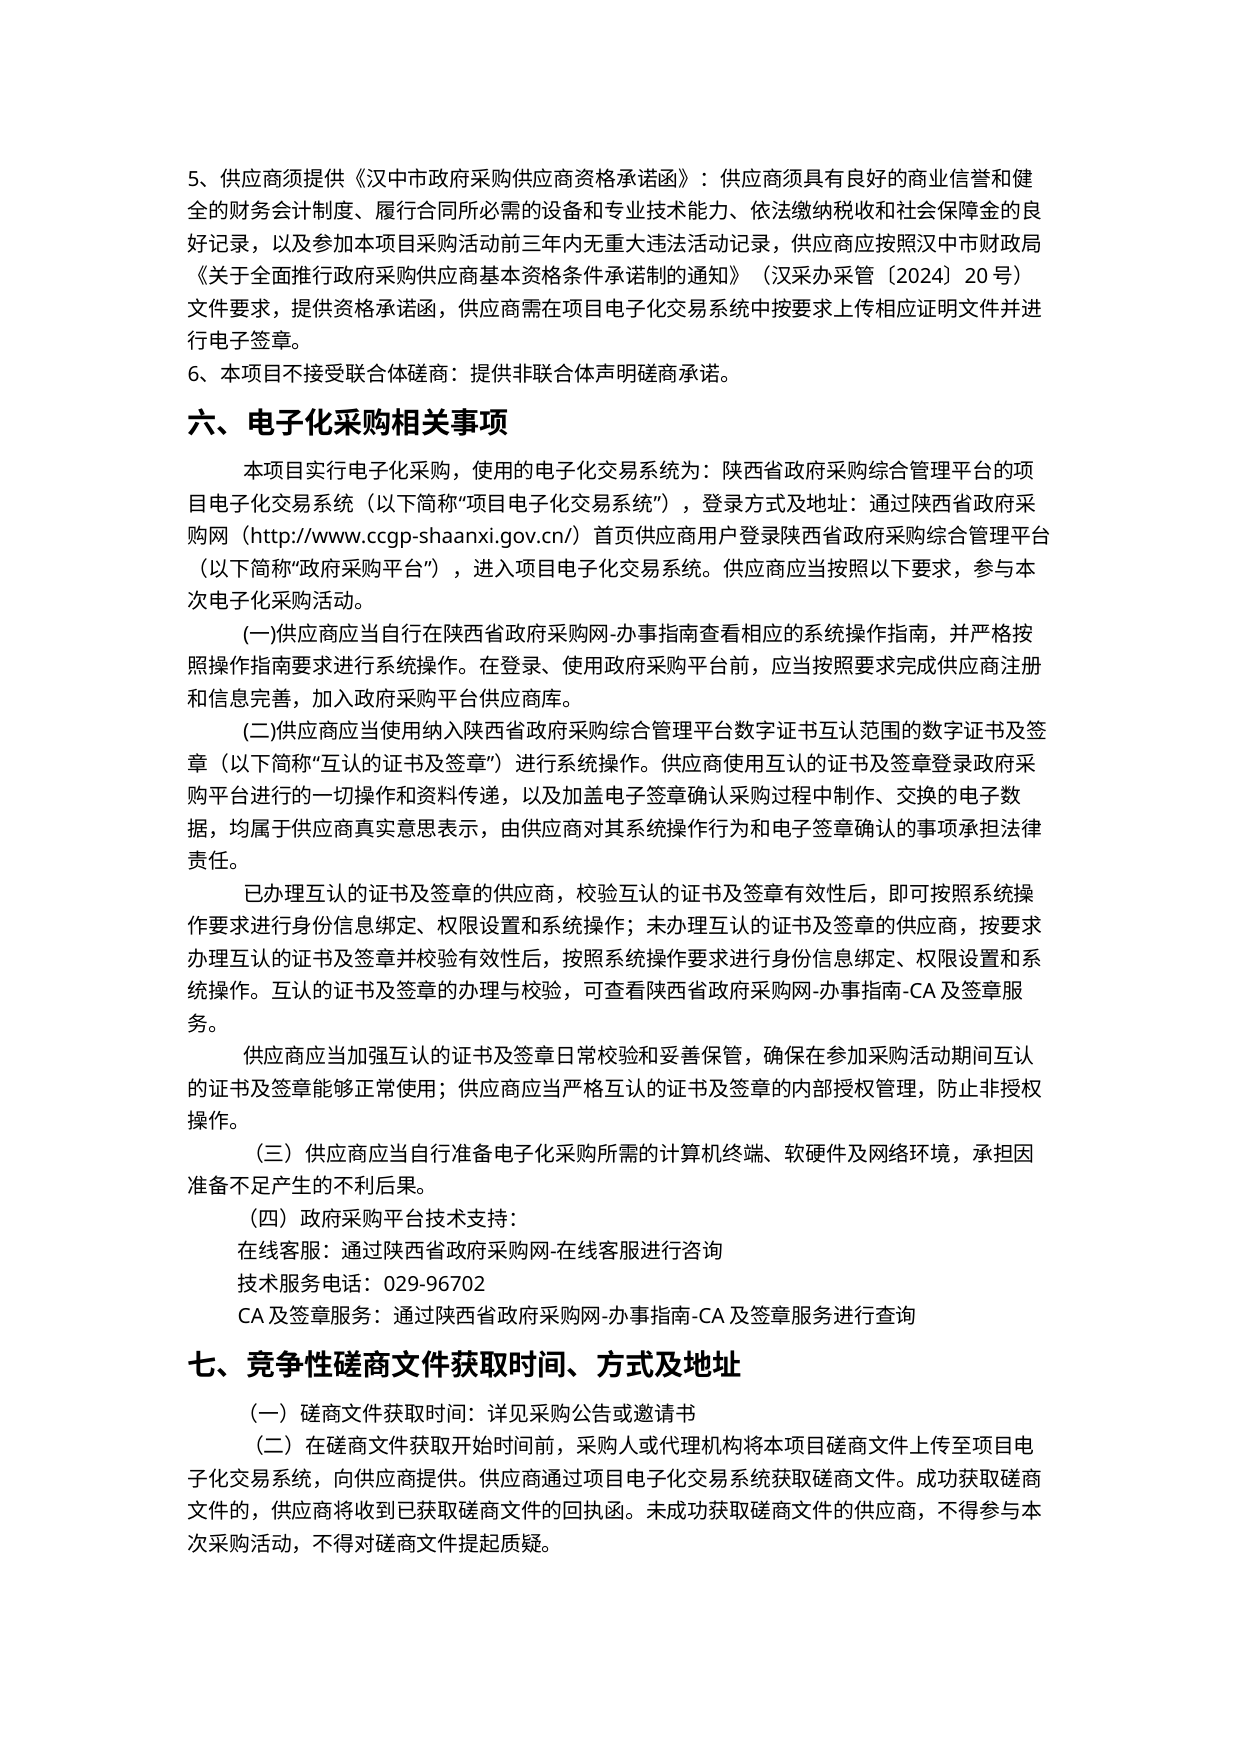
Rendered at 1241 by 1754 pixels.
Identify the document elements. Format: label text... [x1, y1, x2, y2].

text 6、本项目不接受联合体磋商：提供非联合体声明磋商承诺。 [187, 357, 1053, 389]
text （一）磋商文件获取时间：详见采购公告或邀请书 [187, 1397, 1053, 1429]
text 5、供应商须提供《汉中市政府采购供应商资格承诺函》：供应商须具有良好的商业信誉和健全的财务会计制度、履行合同所必需的设备和专业技术能力、依法缴纳税收和社会保障金的良好记录，以及参加本项目采购活动前三年内无重大违法活动记录，供应商应按照汉中市财政局《关于全面推行政府采购供应商基本资格条件承诺制的通知》（汉采办采管〔2024〕20号）文件要求，提供资格承诺函，供应商需在项目电子化交易系统中按要求上传相应证明文件并进行电子签章。 [187, 162, 1053, 357]
text CA及签章服务：通过陕西省政府采购网-办事指南-CA及签章服务进行查询 [187, 1299, 1053, 1332]
text (一)供应商应当自行在陕西省政府采购网-办事指南查看相应的系统操作指南，并严格按照操作指南要求进行系统操作。在登录、使用政府采购平台前，应当按照要求完成供应商注册和信息完善，加入政府采购平台供应商库。 [187, 617, 1053, 714]
text （三）供应商应当自行准备电子化采购所需的计算机终端、软硬件及网络环境，承担因准备不足产生的不利后果。 [187, 1137, 1053, 1202]
text 本项目实行电子化采购，使用的电子化交易系统为：陕西省政府采购综合管理平台的项目电子化交易系统（以下简称“项目电子化交易系统”），登录方式及地址：通过陕西省政府采购网（http://www.ccgp-shaanxi.gov.cn/）首页供应商用户登录陕西省政府采购综合管理平台（以下简称“政府采购平台”），进入项目电子化交易系统。供应商应当按照以下要求，参与本次电子化采购活动。 [187, 454, 1053, 617]
text 已办理互认的证书及签章的供应商，校验互认的证书及签章有效性后，即可按照系统操作要求进行身份信息绑定、权限设置和系统操作；未办理互认的证书及签章的供应商，按要求办理互认的证书及签章并校验有效性后，按照系统操作要求进行身份信息绑定、权限设置和系统操作。互认的证书及签章的办理与校验，可查看陕西省政府采购网-办事指南-CA及签章服务。 [187, 877, 1053, 1039]
text （二）在磋商文件获取开始时间前，采购人或代理机构将本项目磋商文件上传至项目电子化交易系统，向供应商提供。供应商通过项目电子化交易系统获取磋商文件。成功获取磋商文件的，供应商将收到已获取磋商文件的回执函。未成功获取磋商文件的供应商，不得参与本次采购活动，不得对磋商文件提起质疑。 [187, 1429, 1053, 1559]
text 在线客服：通过陕西省政府采购网-在线客服进行咨询 [187, 1234, 1053, 1267]
text 供应商应当加强互认的证书及签章日常校验和妥善保管，确保在参加采购活动期间互认的证书及签章能够正常使用；供应商应当严格互认的证书及签章的内部授权管理，防止非授权操作。 [187, 1039, 1053, 1137]
text 技术服务电话：029-96702 [187, 1267, 1053, 1299]
text 七、竞争性磋商文件获取时间、方式及地址 [187, 1332, 1053, 1397]
text 六、电子化采购相关事项 [187, 389, 1053, 454]
text (二)供应商应当使用纳入陕西省政府采购综合管理平台数字证书互认范围的数字证书及签章（以下简称“互认的证书及签章”）进行系统操作。供应商使用互认的证书及签章登录政府采购平台进行的一切操作和资料传递，以及加盖电子签章确认采购过程中制作、交换的电子数据，均属于供应商真实意思表示，由供应商对其系统操作行为和电子签章确认的事项承担法律责任。 [187, 714, 1053, 877]
text （四）政府采购平台技术支持： [187, 1202, 1053, 1234]
